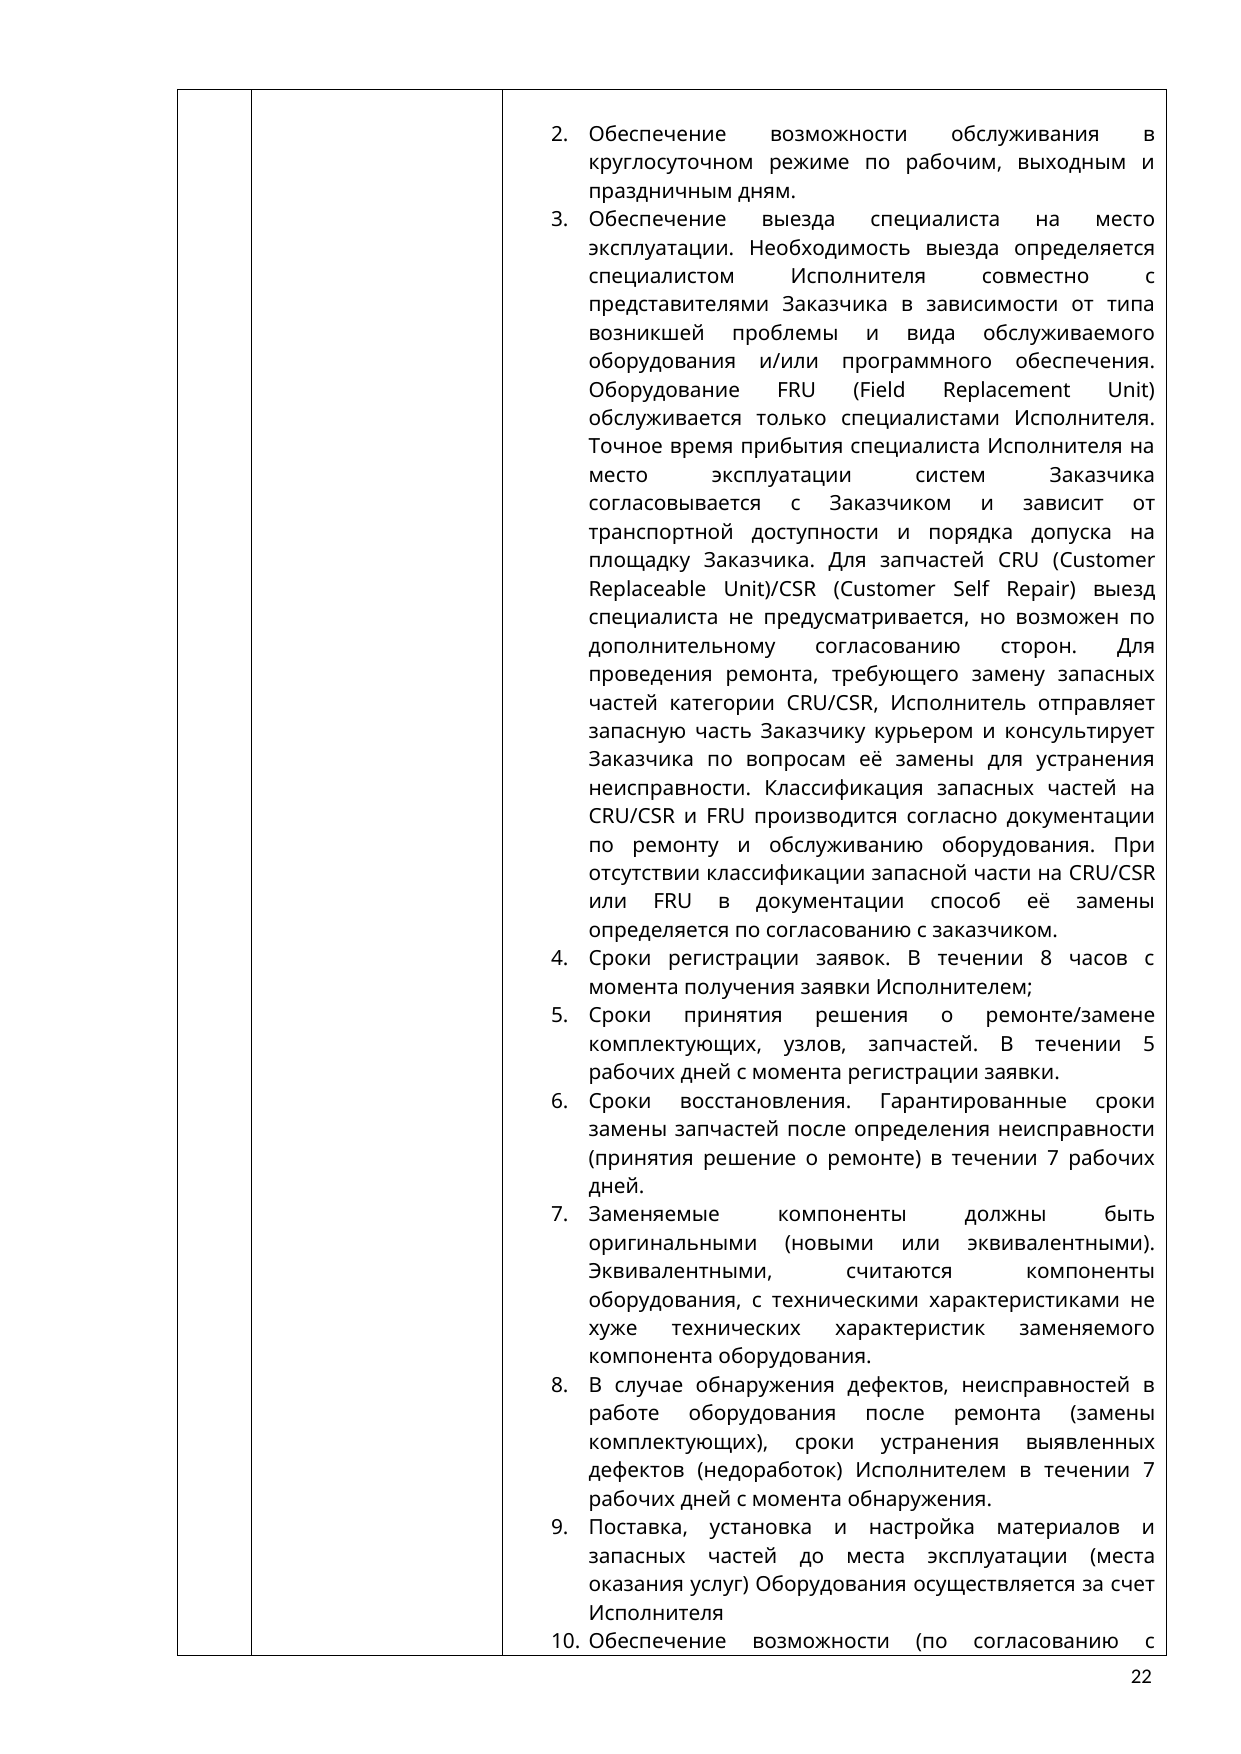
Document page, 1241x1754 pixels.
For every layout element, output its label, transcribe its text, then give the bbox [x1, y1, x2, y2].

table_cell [503, 90, 1166, 1654]
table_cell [252, 90, 502, 1654]
table_cell 5 [178, 90, 251, 1654]
